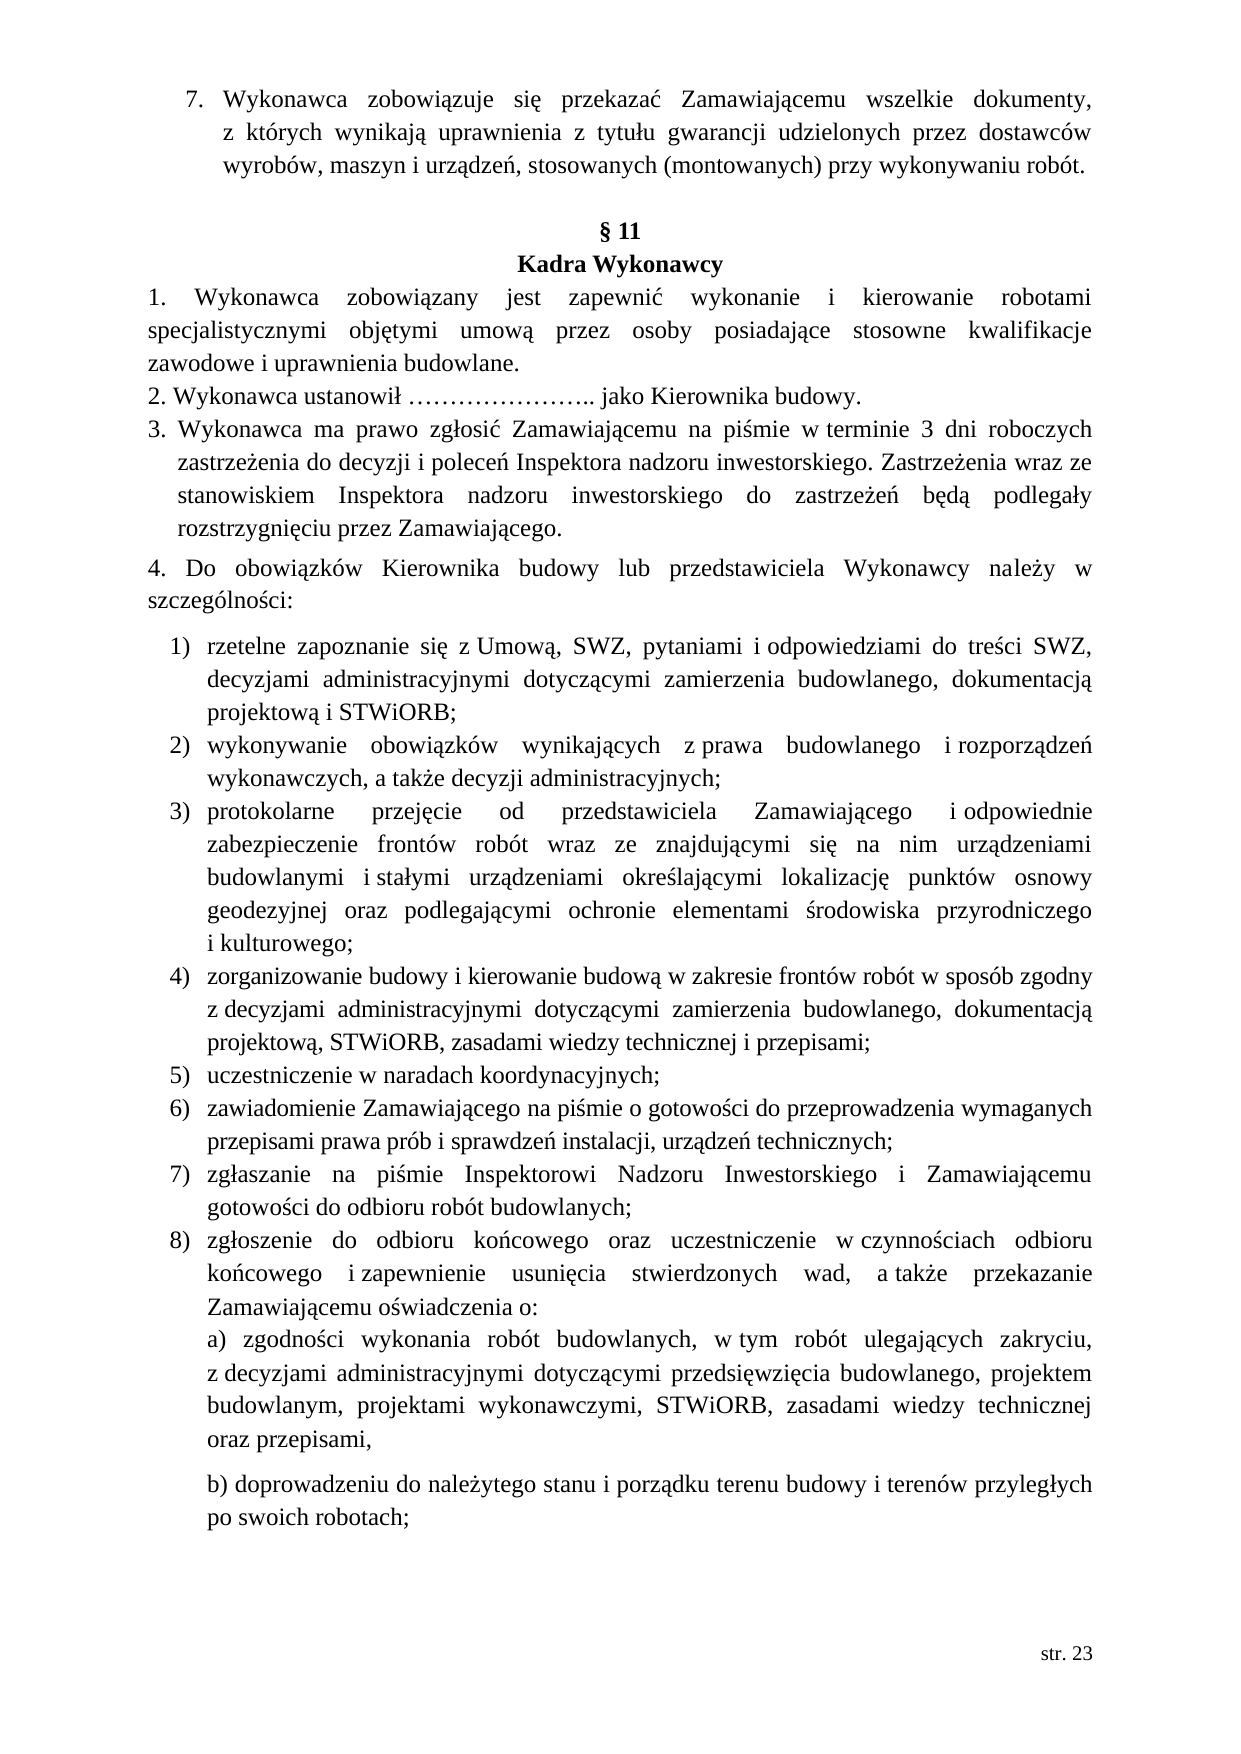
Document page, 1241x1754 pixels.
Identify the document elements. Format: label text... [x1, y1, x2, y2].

list protokolarne przejęcie od przedstawiciela Zamawiającego i odpowiednie zabezpieczenie frontów robót wraz ze znajdującymi się na nim urządzeniami budowlanymi i stałymi urządzeniami określającymi lokalizację punktów osnowy geodezyjnej oraz podlegającymi ochronie elementami środowiska przyrodniczego i kulturowego; [169, 796, 1092, 957]
text 4. Do obowiązków Kierownika budowy lub przedstawiciela Wykonawcy należy w szczególności: [148, 553, 1092, 614]
text b) doprowadzeniu do należytego stanu i porządku terenu budowy i terenów przyległych po swoich robotach; [207, 1469, 1092, 1531]
list zgłaszanie na piśmie Inspektorowi Nadzoru Inwestorskiego i Zamawiającemu gotowości do odbioru robót budowlanych; [169, 1159, 1092, 1221]
text 3. Wykonawca ma prawo zgłosić Zamawiającemu na piśmie w terminie 3 dni roboczych zastrzeżenia do decyzji i poleceń Inspektora nadzoru inwestorskiego. Zastrzeżenia wraz ze stanowiskiem Inspektora nadzoru inwestorskiego do zastrzeżeń będą podlegały rozstrzygnięciu przez Zamawiającego. [148, 414, 1092, 542]
text 2. Wykonawca ustanowił ………………….. jako Kierownika budowy. [148, 381, 1092, 410]
text 1. Wykonawca zobowiązany jest zapewnić wykonanie i kierowanie robotami specjalistycznymi objętymi umową przez osoby posiadające stosowne kwalifikacje zawodowe i uprawnienia budowlane. [148, 282, 1092, 377]
list wykonywanie obowiązków wynikających z prawa budowlanego i rozporządzeń wykonawczych, a także decyzji administracyjnych; [169, 730, 1092, 792]
list zorganizowanie budowy i kierowanie budową w zakresie frontów robót w sposób zgodny z decyzjami administracyjnymi dotyczącymi zamierzenia budowlanego, dokumentacją projektową, STWiORB, zasadami wiedzy technicznej i przepisami; [169, 961, 1092, 1056]
list Wykonawca zobowiązuje się przekazać Zamawiającemu wszelkie dokumenty, z których wynikają uprawnienia z tytułu gwarancji udzielonych przez dostawców wyrobów, maszyn i urządzeń, stosowanych (montowanych) przy wykonywaniu robót. [185, 84, 1092, 179]
text Kadra Wykonawcy [148, 249, 1092, 278]
list uczestniczenie w naradach koordynacyjnych; [169, 1060, 1092, 1089]
list zgłoszenie do odbioru końcowego oraz uczestniczenie w czynnościach odbioru końcowego i zapewnienie usunięcia stwierdzonych wad, a także przekazanie Zamawiającemu oświadczenia o: [169, 1226, 1092, 1320]
list a) zgodności wykonania robót budowlanych, w tym robót ulegających zakryciu, z decyzjami administracyjnymi dotyczącymi przedsięwzięcia budowlanego, projektem budowlanym, projektami wykonawczymi, STWiORB, zasadami wiedzy technicznej oraz przepisami, [207, 1324, 1092, 1452]
list zawiadomienie Zamawiającego na piśmie o gotowości do przeprowadzenia wymaganych przepisami prawa prób i sprawdzeń instalacji, urządzeń technicznych; [169, 1093, 1092, 1155]
list rzetelne zapoznanie się z Umową, SWZ, pytaniami i odpowiedziami do treści SWZ, decyzjami administracyjnymi dotyczącymi zamierzenia budowlanego, dokumentacją projektową i STWiORB; [169, 631, 1092, 726]
text § 11 [148, 216, 1092, 245]
